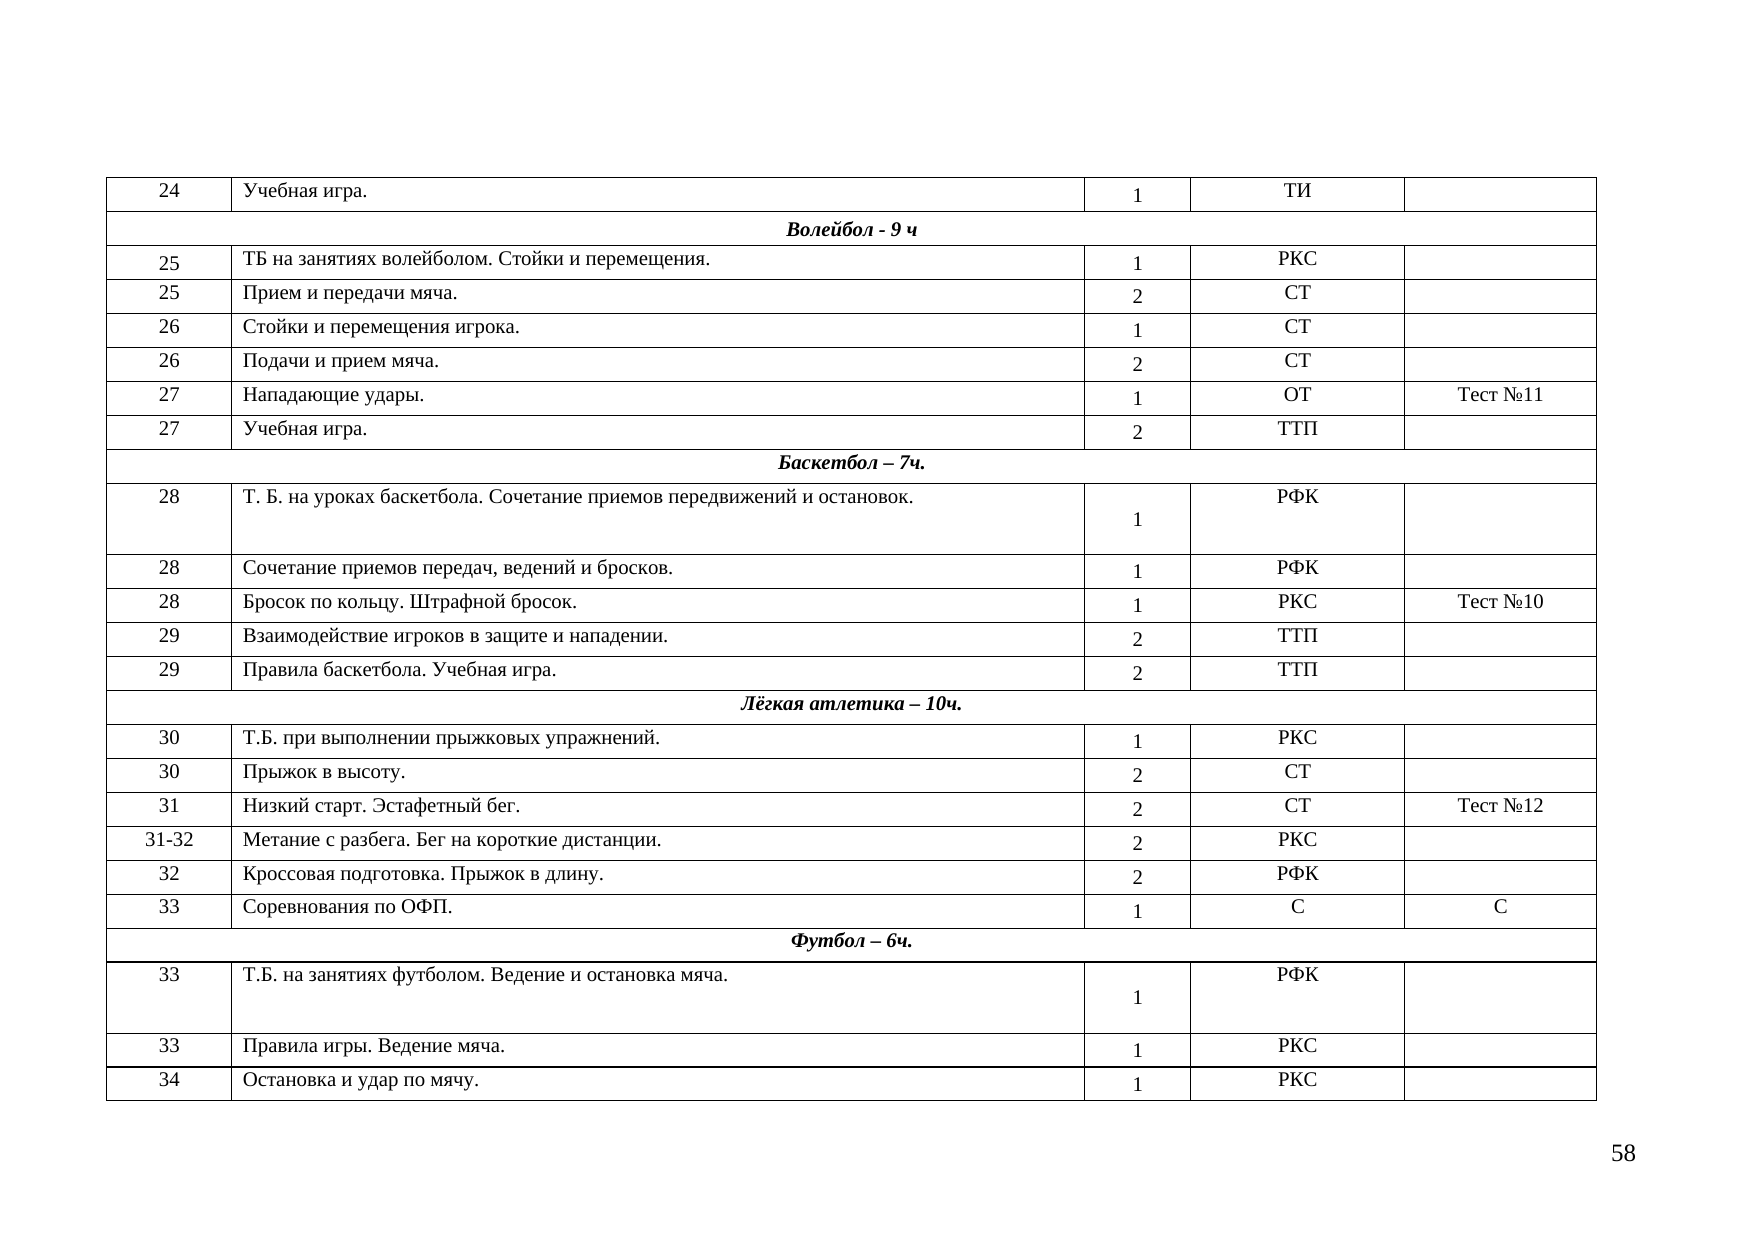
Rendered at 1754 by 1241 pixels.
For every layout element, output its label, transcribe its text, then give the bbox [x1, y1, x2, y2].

table_cell С [1405, 895, 1596, 927]
table_cell 25 [107, 246, 231, 279]
table_cell 29 [107, 657, 231, 690]
table_cell 2 [1085, 793, 1190, 826]
table_cell [1405, 1068, 1596, 1100]
table_cell СТ [1191, 280, 1404, 313]
table_cell Кроссовая подготовка. Прыжок в длину. [232, 861, 1084, 893]
table_cell Прыжок в высоту. [232, 759, 1084, 792]
table_cell [1405, 827, 1596, 859]
table_cell [1405, 246, 1596, 279]
table_cell 1 [1085, 555, 1190, 588]
table_cell [1405, 314, 1596, 347]
table_cell 34 [107, 1068, 231, 1100]
table_cell РКС [1191, 1068, 1404, 1100]
table_cell РФК [1191, 963, 1404, 1032]
table_cell 1 [1085, 1034, 1190, 1066]
table_cell [1405, 178, 1596, 211]
table_cell 26 [107, 348, 231, 381]
table_cell Правила баскетбола. Учебная игра. [232, 657, 1084, 690]
table_cell СТ [1191, 348, 1404, 381]
table_cell ТТП [1191, 657, 1404, 690]
table_cell Тест №12 [1405, 793, 1596, 826]
table_cell Т.Б. на занятиях футболом. Ведение и остановка мяча. [232, 963, 1084, 1032]
table_cell [1405, 280, 1596, 313]
table_cell [1405, 657, 1596, 690]
table_cell Взаимодействие игроков в защите и нападении. [232, 623, 1084, 656]
table_cell СТ [1191, 793, 1404, 826]
table_cell Подачи и прием мяча. [232, 348, 1084, 381]
table_cell [1405, 759, 1596, 792]
table_cell [1405, 623, 1596, 656]
table_cell Учебная игра. [232, 416, 1084, 449]
table_cell Баскетбол – 7ч. [107, 450, 1596, 483]
table_cell 2 [1085, 759, 1190, 792]
table_cell ТТП [1191, 623, 1404, 656]
table_cell С [1191, 895, 1404, 927]
table_cell [1405, 416, 1596, 449]
table_cell РКС [1191, 589, 1404, 622]
table_cell Учебная игра. [232, 178, 1084, 211]
table_cell ТИ [1191, 178, 1404, 211]
table_cell 33 [107, 1034, 231, 1066]
table_cell 2 [1085, 280, 1190, 313]
table_cell 29 [107, 623, 231, 656]
table_cell Тест №11 [1405, 382, 1596, 415]
table_cell 30 [107, 759, 231, 792]
table_cell 27 [107, 416, 231, 449]
table_cell 24 [107, 178, 231, 211]
table_cell [1405, 725, 1596, 758]
table_cell Низкий старт. Эстафетный бег. [232, 793, 1084, 826]
table_cell РФК [1191, 555, 1404, 588]
table_cell Стойки и перемещения игрока. [232, 314, 1084, 347]
table_cell 1 [1085, 725, 1190, 758]
table_cell 28 [107, 484, 231, 554]
table_cell Тест №10 [1405, 589, 1596, 622]
table_cell РФК [1191, 484, 1404, 554]
table_cell 2 [1085, 861, 1190, 893]
table_cell 1 [1085, 484, 1190, 554]
table_cell 1 [1085, 963, 1190, 1032]
table_cell 28 [107, 555, 231, 588]
table_cell Соревнования по ОФП. [232, 895, 1084, 927]
table_cell 32 [107, 861, 231, 893]
table_cell 26 [107, 314, 231, 347]
table_cell Волейбол - 9 ч [107, 212, 1596, 245]
table_cell 1 [1085, 246, 1190, 279]
table_cell [1405, 1034, 1596, 1066]
table_cell 2 [1085, 657, 1190, 690]
table_cell 2 [1085, 623, 1190, 656]
table_cell 28 [107, 589, 231, 622]
table_cell 33 [107, 963, 231, 1032]
table_cell 1 [1085, 314, 1190, 347]
table_cell 25 [107, 280, 231, 313]
table_cell Нападающие удары. [232, 382, 1084, 415]
table_cell РКС [1191, 725, 1404, 758]
table_cell [1405, 348, 1596, 381]
table_cell ТБ на занятиях волейболом. Стойки и перемещения. [232, 246, 1084, 279]
table_cell 33 [107, 895, 231, 927]
table_cell Сочетание приемов передач, ведений и бросков. [232, 555, 1084, 588]
table_cell [1405, 963, 1596, 1032]
table_cell Футбол – 6ч. [107, 929, 1596, 961]
table_cell ОТ [1191, 382, 1404, 415]
table_cell СТ [1191, 314, 1404, 347]
table_cell Правила игры. Ведение мяча. [232, 1034, 1084, 1066]
table_cell Т.Б. при выполнении прыжковых упражнений. [232, 725, 1084, 758]
table_cell Прием и передачи мяча. [232, 280, 1084, 313]
table_cell РКС [1191, 246, 1404, 279]
table_cell 2 [1085, 827, 1190, 859]
table_cell [1405, 555, 1596, 588]
table_cell [1405, 484, 1596, 554]
table_cell РФК [1191, 861, 1404, 893]
table_cell СТ [1191, 759, 1404, 792]
table_cell 31-32 [107, 827, 231, 859]
table_cell 2 [1085, 348, 1190, 381]
table_cell Остановка и удар по мячу. [232, 1068, 1084, 1100]
table_cell РКС [1191, 827, 1404, 859]
table_cell 1 [1085, 178, 1190, 211]
table_cell 1 [1085, 589, 1190, 622]
table_cell Метание с разбега. Бег на короткие дистанции. [232, 827, 1084, 859]
table_cell Бросок по кольцу. Штрафной бросок. [232, 589, 1084, 622]
table_cell Т. Б. на уроках баскетбола. Сочетание приемов передвижений и остановок. [232, 484, 1084, 554]
table_cell ТТП [1191, 416, 1404, 449]
table_cell РКС [1191, 1034, 1404, 1066]
table_cell [1405, 861, 1596, 893]
table_cell 1 [1085, 382, 1190, 415]
table_cell Лёгкая атлетика – 10ч. [107, 691, 1596, 724]
table_cell 31 [107, 793, 231, 826]
table_cell 1 [1085, 895, 1190, 927]
table_cell 30 [107, 725, 231, 758]
table_cell 2 [1085, 416, 1190, 449]
table_cell 1 [1085, 1068, 1190, 1100]
table_cell 27 [107, 382, 231, 415]
